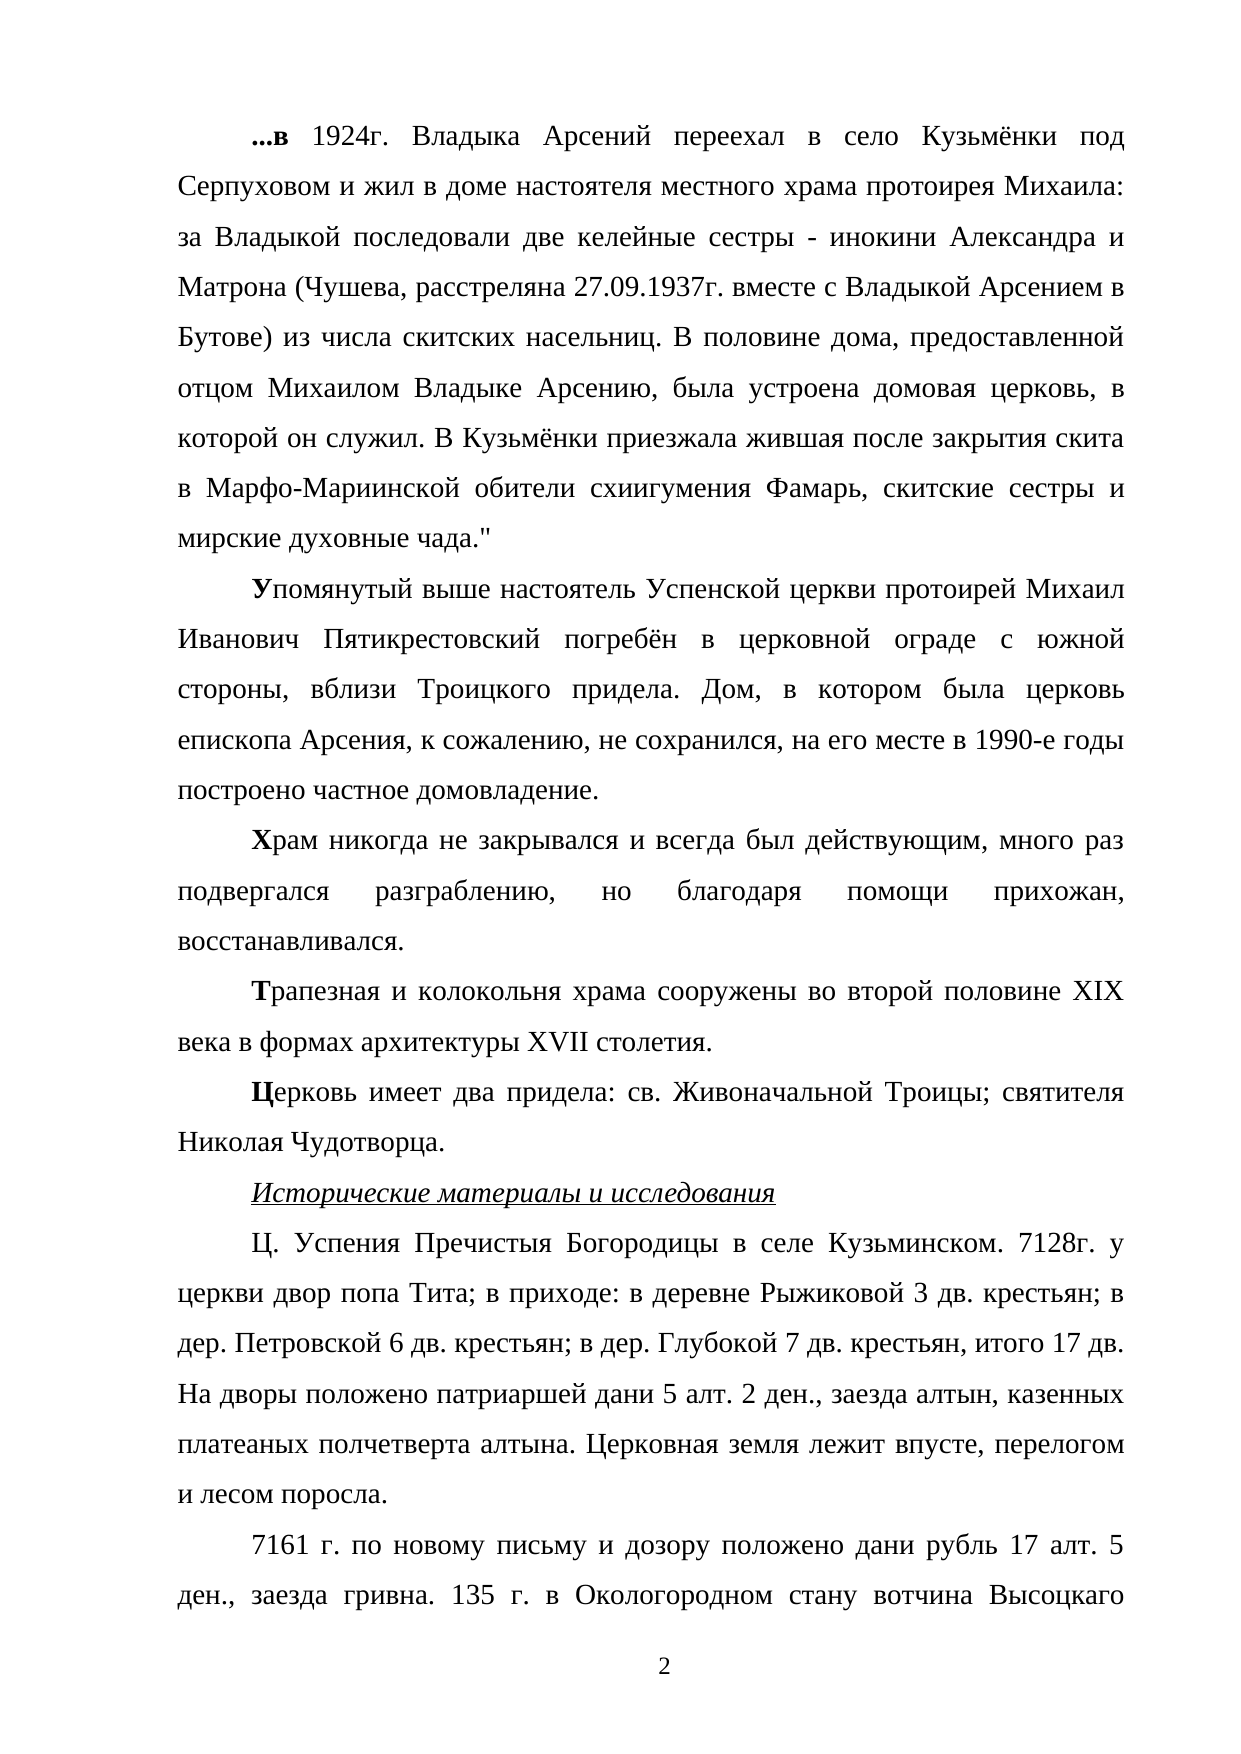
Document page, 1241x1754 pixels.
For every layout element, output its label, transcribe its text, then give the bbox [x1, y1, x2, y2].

text ...в 1924г. Владыка Арсений переехал в село Кузьмёнки под Серпуховом и жил в доме настоятеля местного храма протоирея Михаила: за Владыкой последовали две келейные сестры - инокини Александра и Матрона (Чушева, расстреляна 27.09.1937г. вместе с Владыкой Арсением в Бутове) из числа скитских насельниц. В половине дома, предоставленной отцом Михаилом Владыке Арсению, была устроена домовая церковь, в которой он служил. В Кузьмёнки приезжала жившая после закрытия скита в Марфо-Мариинской обители схиигумения Фамарь, скитские сестры и мирские духовные чада." [177, 118, 1125, 554]
subtitle Исторические материалы и исследования [177, 1175, 1152, 1208]
text Церковь имеет два придела: св. Живоначальной Троицы; святителя Николая Чудотворца. [177, 1074, 1125, 1158]
text Ц. Успения Пречистыя Богородицы в селе Кузьминском. 7128г. у церкви двор попа Тита; в приходе: в деревне Рыжиковой 3 дв. крестьян; в дер. Петровской 6 дв. крестьян; в дер. Глубокой 7 дв. крестьян, итого 17 дв. На дворы положено патриаршей дани 5 алт. 2 ден., заезда алтын, казенных платеаных полчетверта алтына. Церковная земля лежит впусте, перелогом и лесом поросла. [177, 1225, 1125, 1510]
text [177, 1527, 1125, 1611]
text Упомянутый выше настоятель Успенской церкви протоирей Михаил Иванович Пятикрестовский погребён в церковной ограде с южной стороны, вблизи Троицкого придела. Дом, в котором была церковь епископа Арсения, к сожалению, не сохранился, на его месте в 1990-е годы построено частное домовладение. [177, 571, 1125, 806]
text Трапезная и колокольня храма сооружены во второй половине XIX века в формах архитектуры XVII столетия. [177, 973, 1125, 1057]
text Храм никогда не закрывался и всегда был действующим, много раз подвергался разграблению, но благодаря помощи прихожан, восстанавливался. [177, 822, 1125, 957]
